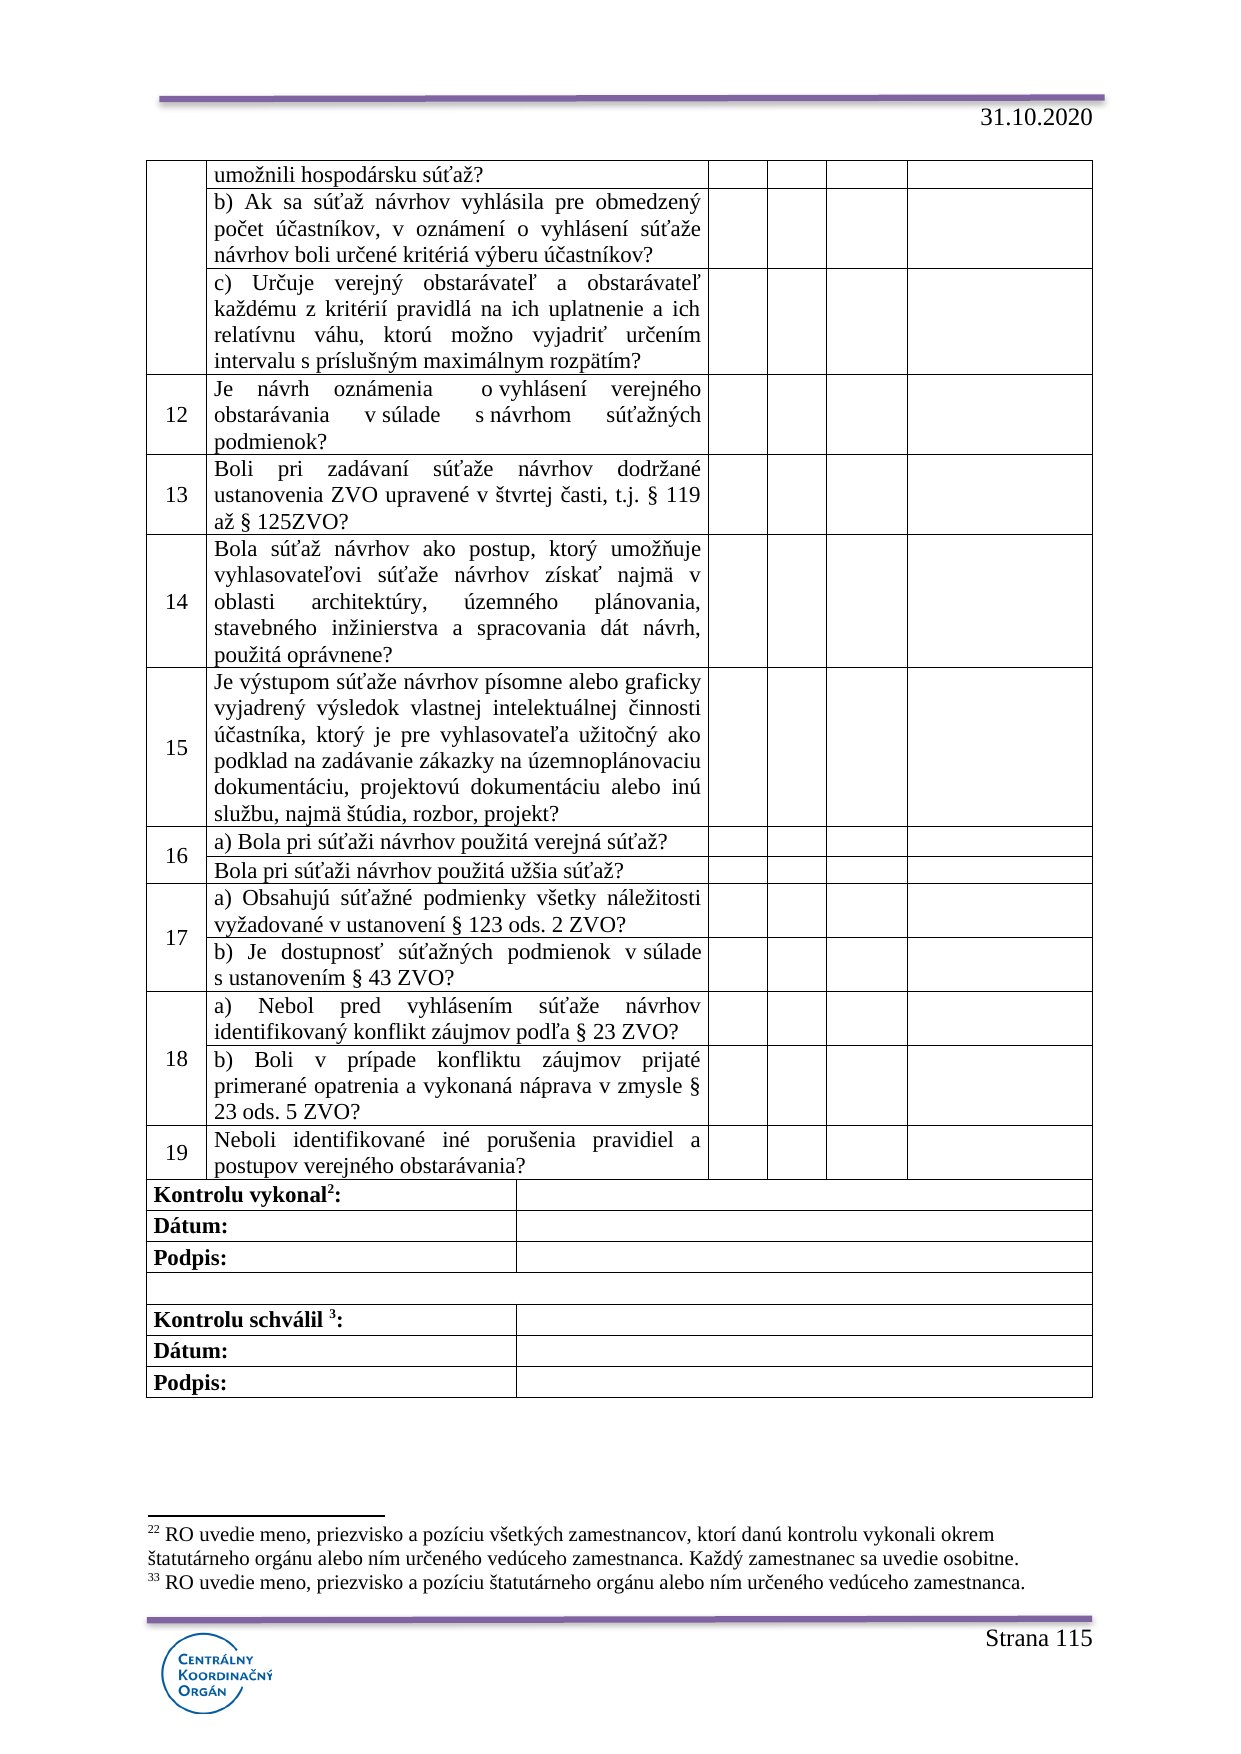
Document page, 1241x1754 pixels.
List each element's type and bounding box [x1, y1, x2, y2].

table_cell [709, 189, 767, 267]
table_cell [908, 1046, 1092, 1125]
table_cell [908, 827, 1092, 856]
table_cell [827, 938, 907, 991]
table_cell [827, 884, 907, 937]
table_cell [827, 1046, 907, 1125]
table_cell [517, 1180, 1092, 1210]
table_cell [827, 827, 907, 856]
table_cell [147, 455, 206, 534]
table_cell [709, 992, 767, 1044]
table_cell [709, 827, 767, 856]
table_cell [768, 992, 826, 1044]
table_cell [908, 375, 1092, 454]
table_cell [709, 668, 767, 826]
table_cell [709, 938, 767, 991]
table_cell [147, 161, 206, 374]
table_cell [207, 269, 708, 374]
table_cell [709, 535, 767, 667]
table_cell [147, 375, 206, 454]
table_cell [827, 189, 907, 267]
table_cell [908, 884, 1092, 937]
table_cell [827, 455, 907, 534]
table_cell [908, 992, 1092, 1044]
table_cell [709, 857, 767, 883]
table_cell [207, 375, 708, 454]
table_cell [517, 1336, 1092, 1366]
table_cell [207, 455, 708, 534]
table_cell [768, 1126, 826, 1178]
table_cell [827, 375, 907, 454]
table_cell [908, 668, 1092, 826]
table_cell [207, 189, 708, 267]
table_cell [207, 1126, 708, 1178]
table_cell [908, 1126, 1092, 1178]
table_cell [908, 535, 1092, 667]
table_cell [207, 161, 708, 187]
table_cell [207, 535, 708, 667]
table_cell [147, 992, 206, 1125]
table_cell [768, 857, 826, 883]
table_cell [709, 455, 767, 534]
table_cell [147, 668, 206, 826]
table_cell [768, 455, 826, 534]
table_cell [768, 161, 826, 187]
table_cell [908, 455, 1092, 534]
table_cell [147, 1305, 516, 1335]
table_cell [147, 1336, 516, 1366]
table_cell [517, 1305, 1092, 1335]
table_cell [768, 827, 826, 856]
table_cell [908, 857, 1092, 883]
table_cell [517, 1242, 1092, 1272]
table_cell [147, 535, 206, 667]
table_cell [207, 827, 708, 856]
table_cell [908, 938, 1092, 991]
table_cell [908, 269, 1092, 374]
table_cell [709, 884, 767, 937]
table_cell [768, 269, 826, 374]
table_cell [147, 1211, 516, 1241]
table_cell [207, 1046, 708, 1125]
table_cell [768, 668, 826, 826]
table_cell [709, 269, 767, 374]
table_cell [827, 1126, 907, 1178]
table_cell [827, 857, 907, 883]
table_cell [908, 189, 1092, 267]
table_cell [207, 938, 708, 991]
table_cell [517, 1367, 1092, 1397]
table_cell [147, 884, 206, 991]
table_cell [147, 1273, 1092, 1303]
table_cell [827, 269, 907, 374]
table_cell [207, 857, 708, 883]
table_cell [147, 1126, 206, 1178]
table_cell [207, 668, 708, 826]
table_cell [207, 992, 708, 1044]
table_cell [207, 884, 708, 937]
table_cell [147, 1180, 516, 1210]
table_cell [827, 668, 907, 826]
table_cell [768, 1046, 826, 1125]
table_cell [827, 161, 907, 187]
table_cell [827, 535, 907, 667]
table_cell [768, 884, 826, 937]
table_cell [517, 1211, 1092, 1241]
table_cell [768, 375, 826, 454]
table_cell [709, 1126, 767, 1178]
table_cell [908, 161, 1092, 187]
picture [159, 1631, 272, 1713]
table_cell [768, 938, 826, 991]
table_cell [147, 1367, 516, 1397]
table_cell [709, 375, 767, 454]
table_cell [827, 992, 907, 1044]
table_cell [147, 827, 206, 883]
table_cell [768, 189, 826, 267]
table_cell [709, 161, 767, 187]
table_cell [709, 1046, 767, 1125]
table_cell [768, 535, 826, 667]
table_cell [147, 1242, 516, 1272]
